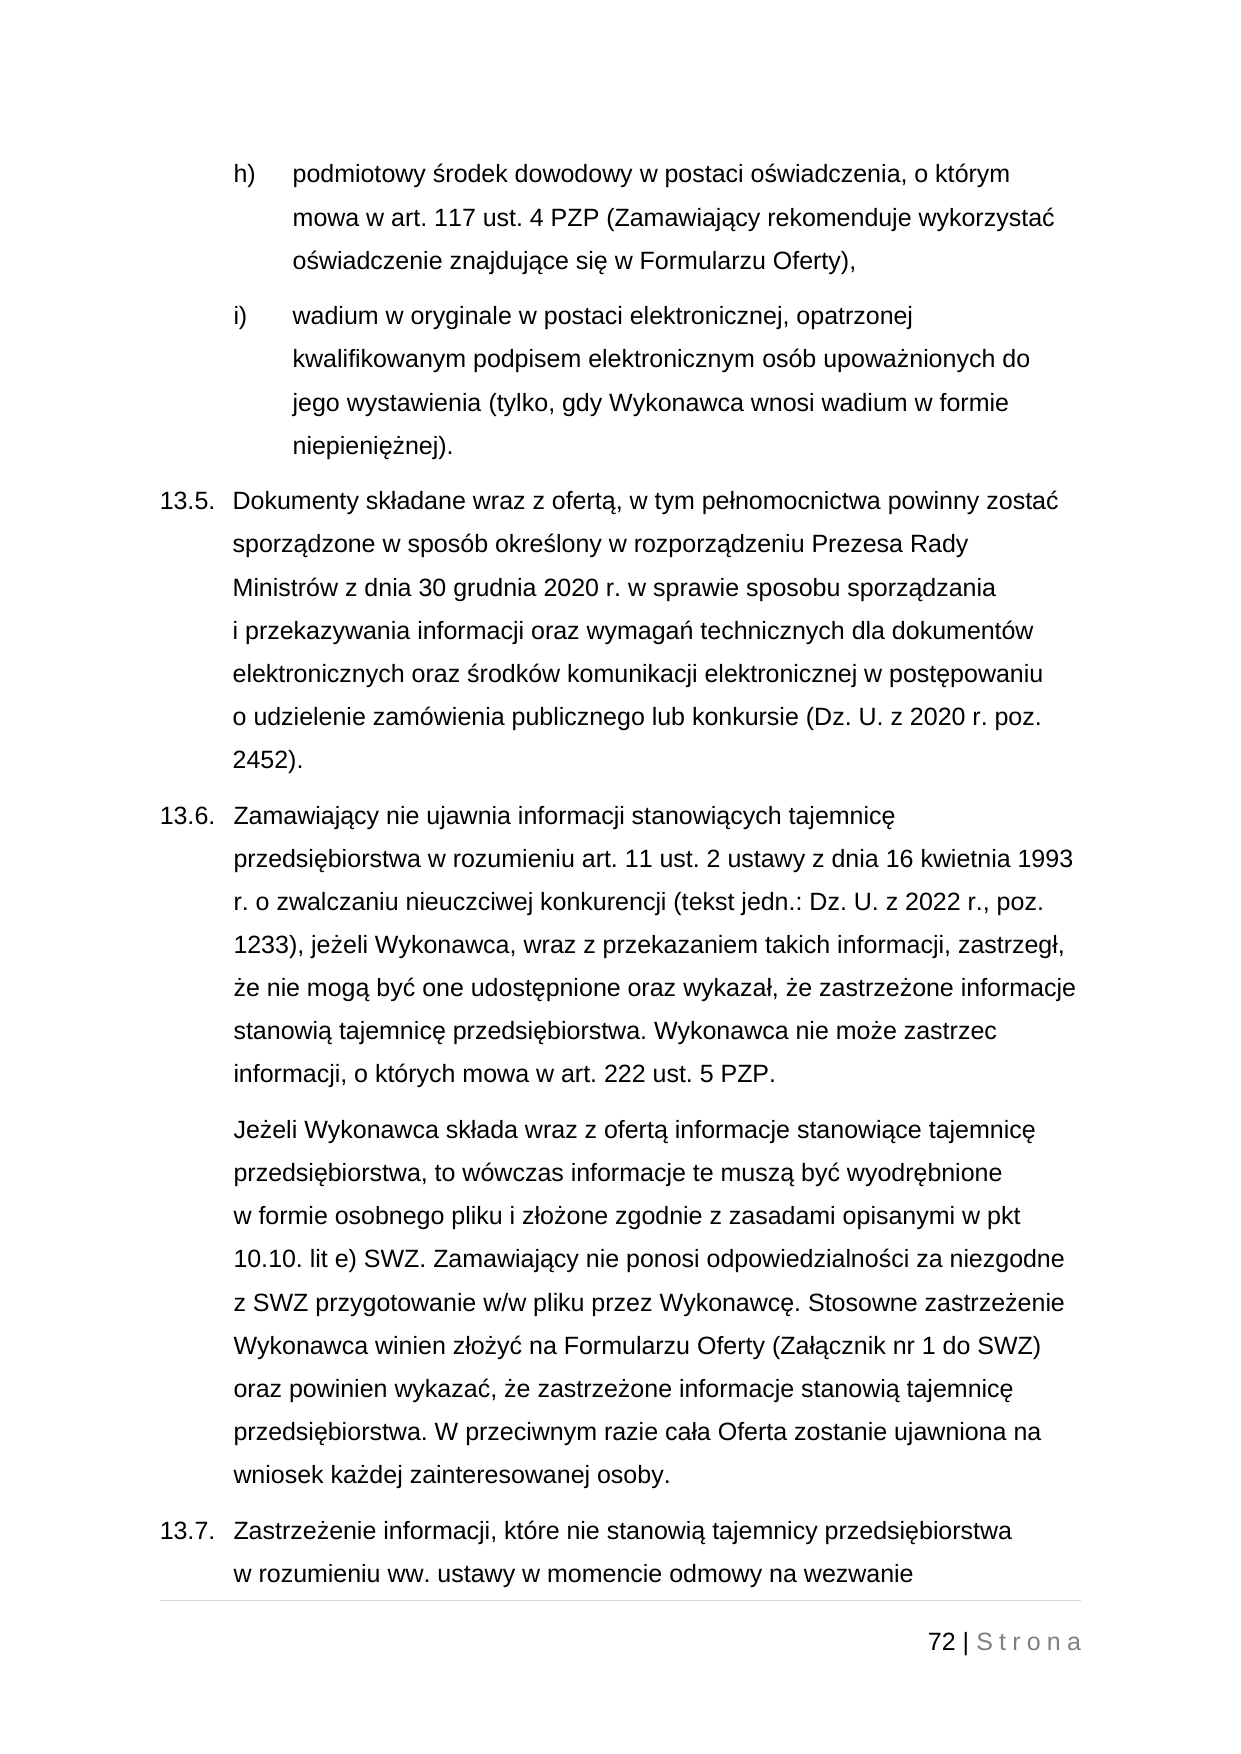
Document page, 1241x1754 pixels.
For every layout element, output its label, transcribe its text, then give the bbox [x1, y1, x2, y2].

text i) wadium w oryginale w postaci elektronicznej, opatrzonej kwalifikowanym podpisem elektronicznym osób upoważnionych do jego wystawienia (tylko, gdy Wykonawca wnosi wadium w formie niepieniężnej). [233, 301, 1081, 459]
text Jeżeli Wykonawca składa wraz z ofertą informacje stanowiące tajemnicę przedsiębiorstwa, to wówczas informacje te muszą być wyodrębnione w formie osobnego pliku i złożone zgodnie z zasadami opisanymi w pkt 10.10. lit e) SWZ. Zamawiający nie ponosi odpowiedzialności za niezgodne z SWZ przygotowanie w/w pliku przez Wykonawcę. Stosowne zastrzeżenie Wykonawca winien złożyć na Formularzu Oferty (Załącznik nr 1 do SWZ) oraz powinien wykazać, że zastrzeżone informacje stanowią tajemnicę przedsiębiorstwa. W przeciwnym razie cała Oferta zostanie ujawniona na wniosek każdej zainteresowanej osoby. [233, 1115, 1081, 1489]
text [159, 1516, 1081, 1588]
text 13.6. Zamawiający nie ujawnia informacji stanowiących tajemnicę przedsiębiorstwa w rozumieniu art. 11 ust. 2 ustawy z dnia 16 kwietnia 1993 r. o zwalczaniu nieuczciwej konkurencji (tekst jedn.: Dz. U. z 2022 r., poz. 1233), jeżeli Wykonawca, wraz z przekazaniem takich informacji, zastrzegł, że nie mogą być one udostępnione oraz wykazał, że zastrzeżone informacje stanowią tajemnicę przedsiębiorstwa. Wykonawca nie może zastrzec informacji, o których mowa w art. 222 ust. 5 PZP. [159, 801, 1081, 1088]
text 13.5. Dokumenty składane wraz z ofertą, w tym pełnomocnictwa powinny zostać sporządzone w sposób określony w rozporządzeniu Prezesa Rady Ministrów z dnia 30 grudnia 2020 r. w sprawie sposobu sporządzania i przekazywania informacji oraz wymagań technicznych dla dokumentów elektronicznych oraz środków komunikacji elektronicznej w postępowaniu o udzielenie zamówienia publicznego lub konkursie (Dz. U. z 2020 r. poz. 2452). [159, 486, 1081, 774]
list h) podmiotowy środek dowodowy w postaci oświadczenia, o którym mowa w art. 117 ust. 4 PZP (Zamawiający rekomenduje wykorzystać oświadczenie znajdujące się w Formularzu Oferty), [233, 159, 1081, 274]
